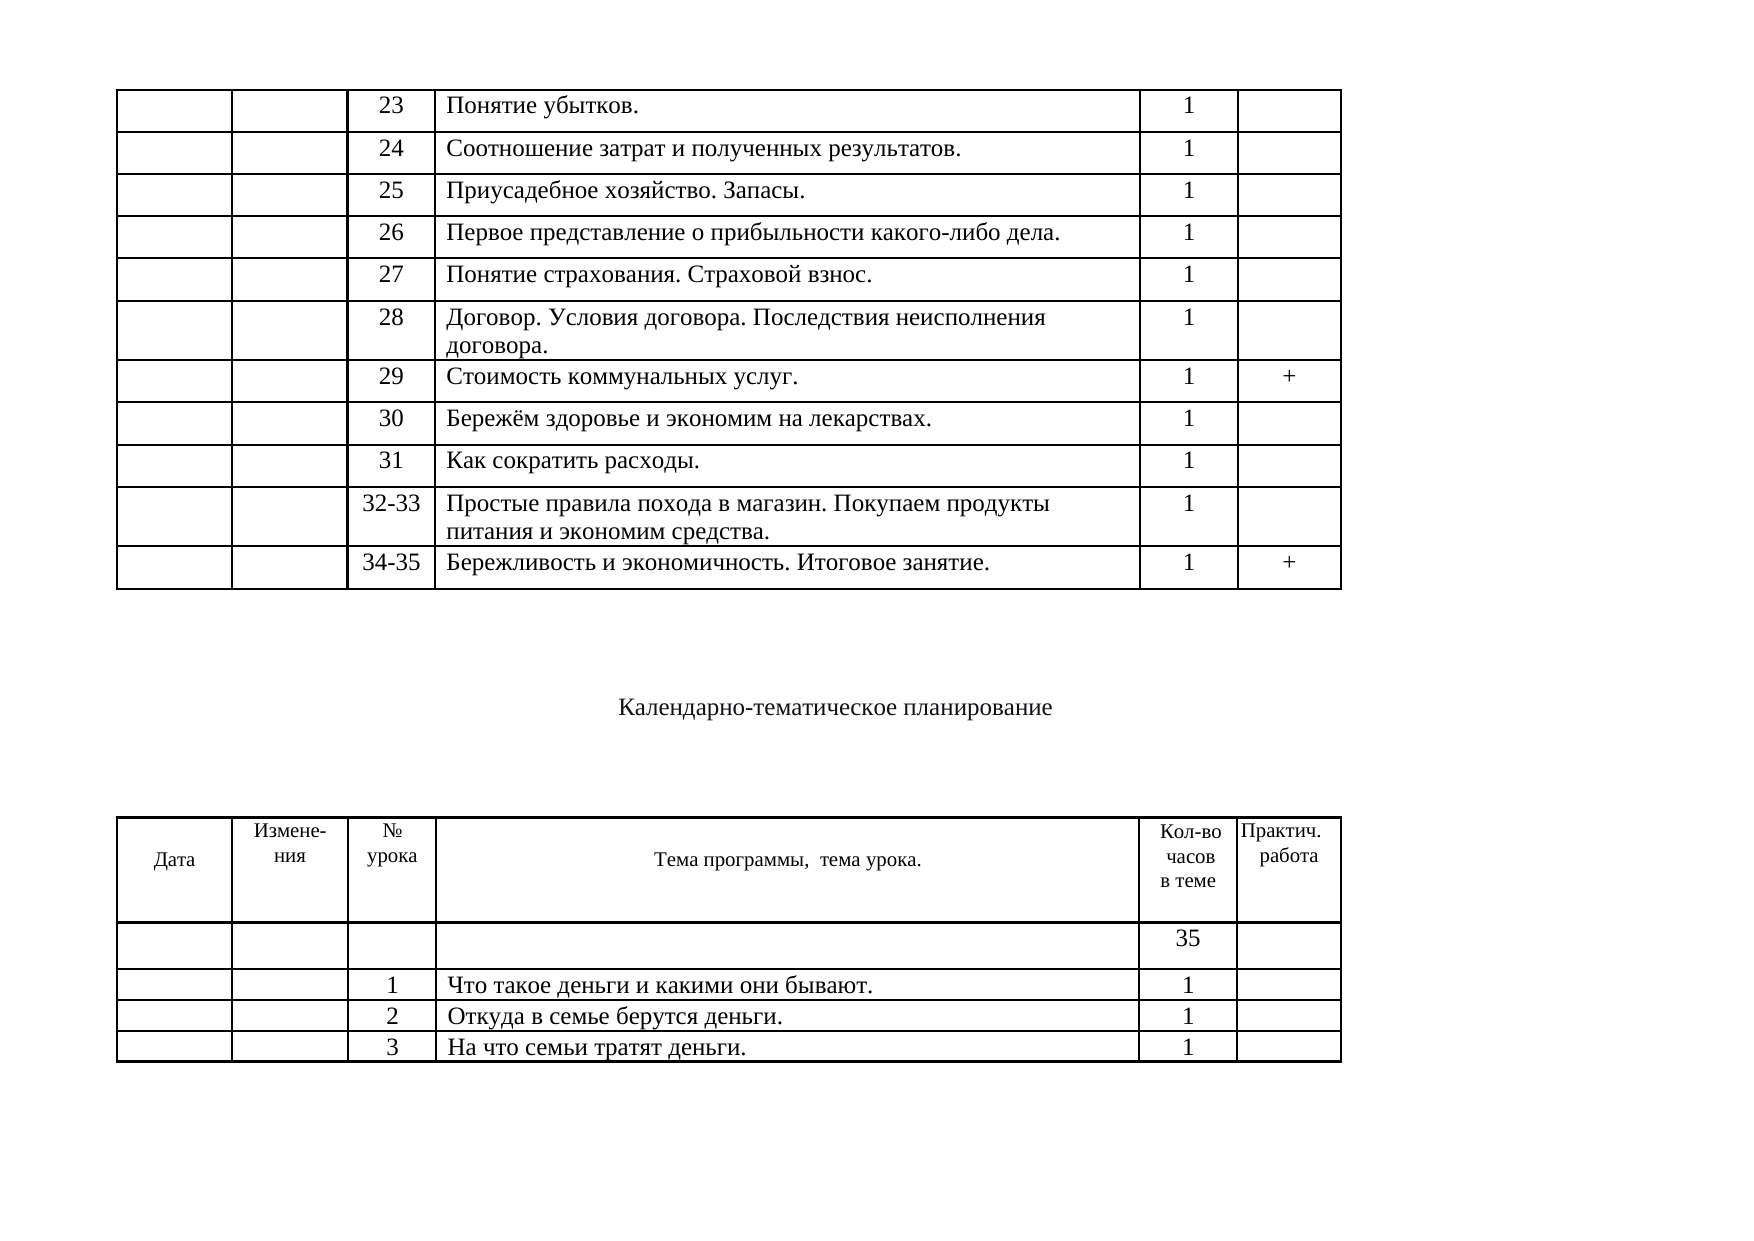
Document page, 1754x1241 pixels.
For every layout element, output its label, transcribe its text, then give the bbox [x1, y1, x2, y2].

table_cell 31 [349, 446, 434, 486]
table_cell 1 [1141, 91, 1237, 131]
table_cell [118, 403, 231, 443]
table_cell 1 [1141, 446, 1237, 486]
table_cell 32-33 [349, 488, 434, 545]
table_cell 1 [1141, 361, 1237, 401]
table_cell На что семьи тратят деньги. [437, 1032, 1138, 1060]
table_cell [233, 924, 347, 968]
table_cell [118, 547, 231, 587]
table_cell [233, 1032, 347, 1060]
table_cell 28 [349, 302, 434, 359]
table_cell [1239, 217, 1340, 257]
table_cell 26 [349, 217, 434, 257]
table_cell [118, 924, 231, 968]
table_cell Откуда в семье берутся деньги. [437, 1001, 1138, 1029]
table_cell Соотношение затрат и полученных результатов. [436, 133, 1139, 173]
table_cell 1 [1141, 302, 1237, 359]
table_cell 24 [349, 133, 434, 173]
table_cell [1239, 91, 1340, 131]
table_cell [118, 302, 231, 359]
table_cell 34-35 [349, 547, 434, 587]
table_cell 29 [349, 361, 434, 401]
table_cell [118, 361, 231, 401]
table_cell [233, 259, 346, 299]
table_cell 35 [1140, 924, 1236, 968]
table_cell 30 [349, 403, 434, 443]
table_header Практич. работа [1238, 819, 1340, 921]
table_cell [1238, 970, 1340, 999]
table_cell [1239, 488, 1340, 545]
table_cell [118, 970, 231, 999]
table_cell [233, 488, 346, 545]
table_cell [118, 91, 231, 131]
table_cell [233, 403, 346, 443]
table_cell 1 [1141, 259, 1237, 299]
table_cell + [1239, 361, 1340, 401]
table_header № урока [349, 819, 435, 921]
table_cell [233, 133, 346, 173]
table_cell [118, 446, 231, 486]
table_header Дата [118, 819, 231, 921]
table_cell [118, 175, 231, 215]
table_cell 1 [1140, 1001, 1236, 1029]
table_cell 1 [1141, 217, 1237, 257]
table_cell + [1239, 547, 1340, 587]
table_cell [1238, 924, 1340, 968]
table_cell 23 [349, 91, 434, 131]
table_cell [118, 133, 231, 173]
table_cell 25 [349, 175, 434, 215]
table_cell Приусадебное хозяйство. Запасы. [436, 175, 1139, 215]
table_cell 1 [1141, 547, 1237, 587]
table_cell [1239, 302, 1340, 359]
table_cell Бережливость и экономичность. Итоговое занятие. [436, 547, 1139, 587]
table_cell Понятие страхования. Страховой взнос. [436, 259, 1139, 299]
table_cell Понятие убытков. [436, 91, 1139, 131]
table_cell 1 [1141, 175, 1237, 215]
table_cell [118, 217, 231, 257]
table_cell [233, 1001, 347, 1029]
table_cell 27 [349, 259, 434, 299]
table_header Тема программы, тема урока. [437, 819, 1138, 921]
table_cell [437, 924, 1138, 968]
table_cell [233, 446, 346, 486]
table_cell [118, 1032, 231, 1060]
text Календарно-тематическое планирование [118, 683, 1636, 721]
table_cell [233, 91, 346, 131]
table_cell [1239, 446, 1340, 486]
table_cell [1239, 403, 1340, 443]
table_cell [233, 175, 346, 215]
table_cell [349, 924, 435, 968]
table_cell [118, 259, 231, 299]
table_cell 1 [1141, 403, 1237, 443]
table_cell [1239, 259, 1340, 299]
table_cell Бережём здоровье и экономим на лекарствах. [436, 403, 1139, 443]
table_cell [1239, 175, 1340, 215]
table_cell Стоимость коммунальных услуг. [436, 361, 1139, 401]
table_cell 1 [1140, 1032, 1236, 1060]
table_header Кол-во часов в теме [1140, 819, 1236, 921]
table_cell 2 [349, 1001, 435, 1029]
table_cell 1 [1141, 133, 1237, 173]
table_header Измене- ния [233, 819, 347, 921]
table_cell 1 [349, 970, 435, 999]
table_cell [233, 217, 346, 257]
table_cell 1 [1140, 970, 1236, 999]
table_cell Как сократить расходы. [436, 446, 1139, 486]
table_cell [233, 547, 346, 587]
table_cell 1 [1141, 488, 1237, 545]
table_cell [233, 361, 346, 401]
table_cell Что такое деньги и какими они бывают. [437, 970, 1138, 999]
table_cell Договор. Условия договора. Последствия неисполнения договора. [436, 302, 1139, 359]
table_cell [1239, 133, 1340, 173]
table_cell [233, 302, 346, 359]
table_cell [1238, 1032, 1340, 1060]
table_cell 3 [349, 1032, 435, 1060]
table_cell Простые правила похода в магазин. Покупаем продукты питания и экономим средства. [436, 488, 1139, 545]
table_cell [1238, 1001, 1340, 1029]
table_cell [233, 970, 347, 999]
table_cell [118, 488, 231, 545]
table_cell Первое представление о прибыльности какого-либо дела. [436, 217, 1139, 257]
table_cell [118, 1001, 231, 1029]
